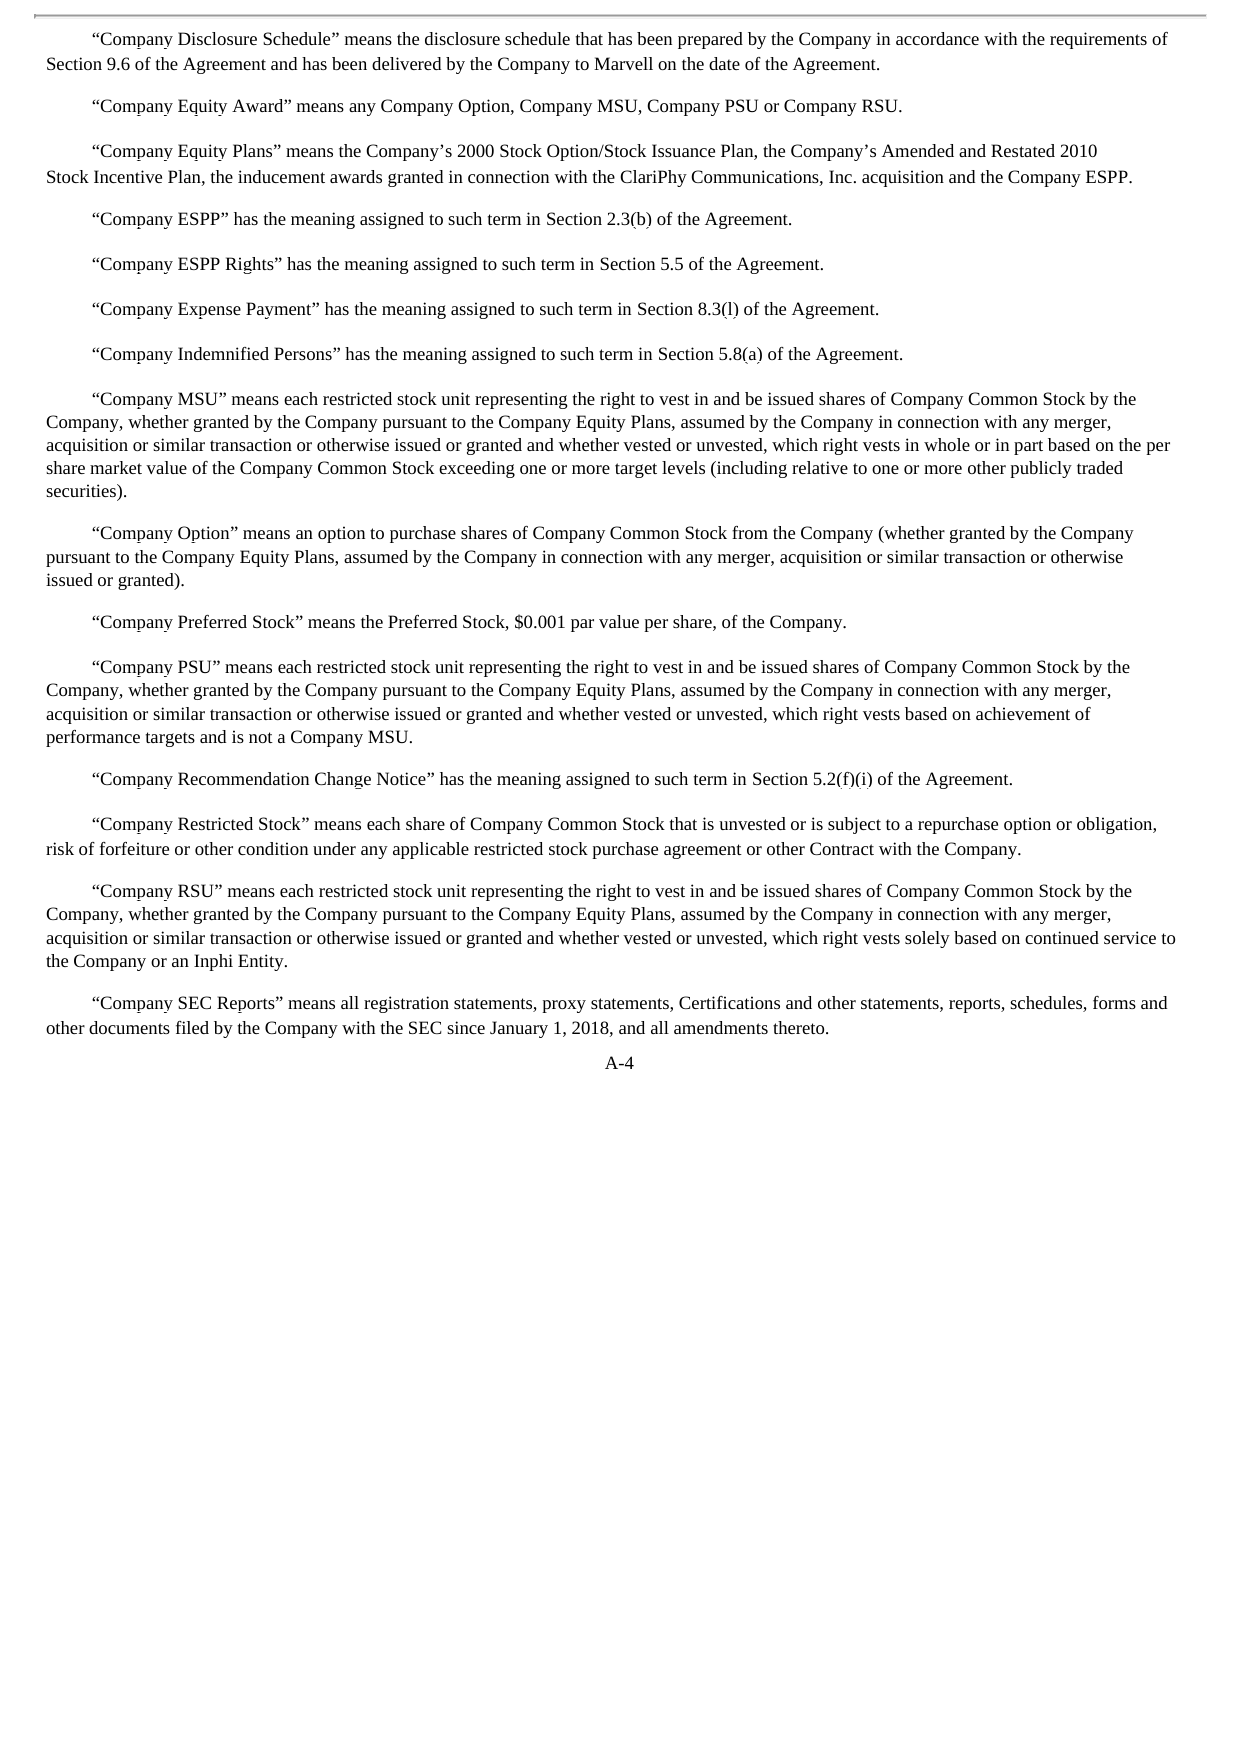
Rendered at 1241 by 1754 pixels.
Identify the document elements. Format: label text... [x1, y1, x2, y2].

text “Company SEC Reports” means all registration statements, proxy statements, Certifications and other statements, reports, schedules, forms and other documents filed by the Company with the SEC since January 1, 2018, and all amendments thereto. [46, 992, 1169, 1038]
text “Company RSU” means each restricted stock unit representing the right to vest in and be issued shares of Company Common Stock by the Company, whether granted by the Company pursuant to the Company Equity Plans, assumed by the Company in connection with any merger, acquisition or similar transaction or otherwise issued or granted and whether vested or unvested, which right vests solely based on continued service to the Company or an Inphi Entity. [46, 880, 1178, 971]
text “Company Expense Payment” has the meaning assigned to such term in Section 8.3(l) of the Agreement. [92, 298, 1190, 319]
text “Company Equity Award” means any Company Option, Company MSU, Company PSU or Company RSU. [92, 95, 1190, 117]
text “Company Option” means an option to purchase shares of Company Common Stock from the Company (whether granted by the Company pursuant to the Company Equity Plans, assumed by the Company in connection with any merger, acquisition or similar transaction or otherwise issued or granted). [46, 522, 1176, 591]
text “Company Restricted Stock” means each share of Company Common Stock that is unvested or is subject to a repurchase option or obligation, risk of forfeiture or other condition under any applicable restricted stock purchase agreement or other Contract with the Company. [46, 813, 1190, 859]
text “Company ESPP Rights” has the meaning assigned to such term in Section 5.5 of the Agreement. [92, 253, 1190, 274]
text A-4 [46, 1052, 1192, 1073]
picture [34, 14, 1207, 19]
text “Company MSU” means each restricted stock unit representing the right to vest in and be issued shares of Company Common Stock by the Company, whether granted by the Company pursuant to the Company Equity Plans, assumed by the Company in connection with any merger, acquisition or similar transaction or otherwise issued or granted and whether vested or unvested, which right vests in whole or in part based on the per share market value of the Company Common Stock exceeding one or more target levels (including relative to one or more other publicly traded securities). [46, 388, 1172, 501]
text “Company Preferred Stock” means the Preferred Stock, $0.001 par value per share, of the Company. [92, 611, 1190, 633]
text “Company Recommendation Change Notice” has the meaning assigned to such term in Section 5.2(f)(i) of the Agreement. [92, 768, 1190, 789]
text “Company PSU” means each restricted stock unit representing the right to vest in and be issued shares of Company Common Stock by the Company, whether granted by the Company pursuant to the Company Equity Plans, assumed by the Company in connection with any merger, acquisition or similar transaction or otherwise issued or granted and whether vested or unvested, which right vests based on achievement of performance targets and is not a Company MSU. [46, 656, 1190, 747]
text “Company ESPP” has the meaning assigned to such term in Section 2.3(b) of the Agreement. [92, 208, 1190, 229]
text “Company Equity Plans” means the Company’s 2000 Stock Option/Stock Issuance Plan, the Company’s Amended and Restated 2010 Stock Incentive Plan, the inducement awards granted in connection with the ClariPhy Communications, Inc. acquisition and the Company ESPP. [46, 140, 1144, 187]
text “Company Indemnified Persons” has the meaning assigned to such term in Section 5.8(a) of the Agreement. [92, 343, 1190, 364]
text “Company Disclosure Schedule” means the disclosure schedule that has been prepared by the Company in accordance with the requirements of Section 9.6 of the Agreement and has been delivered by the Company to Marvell on the date of the Agreement. [46, 28, 1169, 75]
